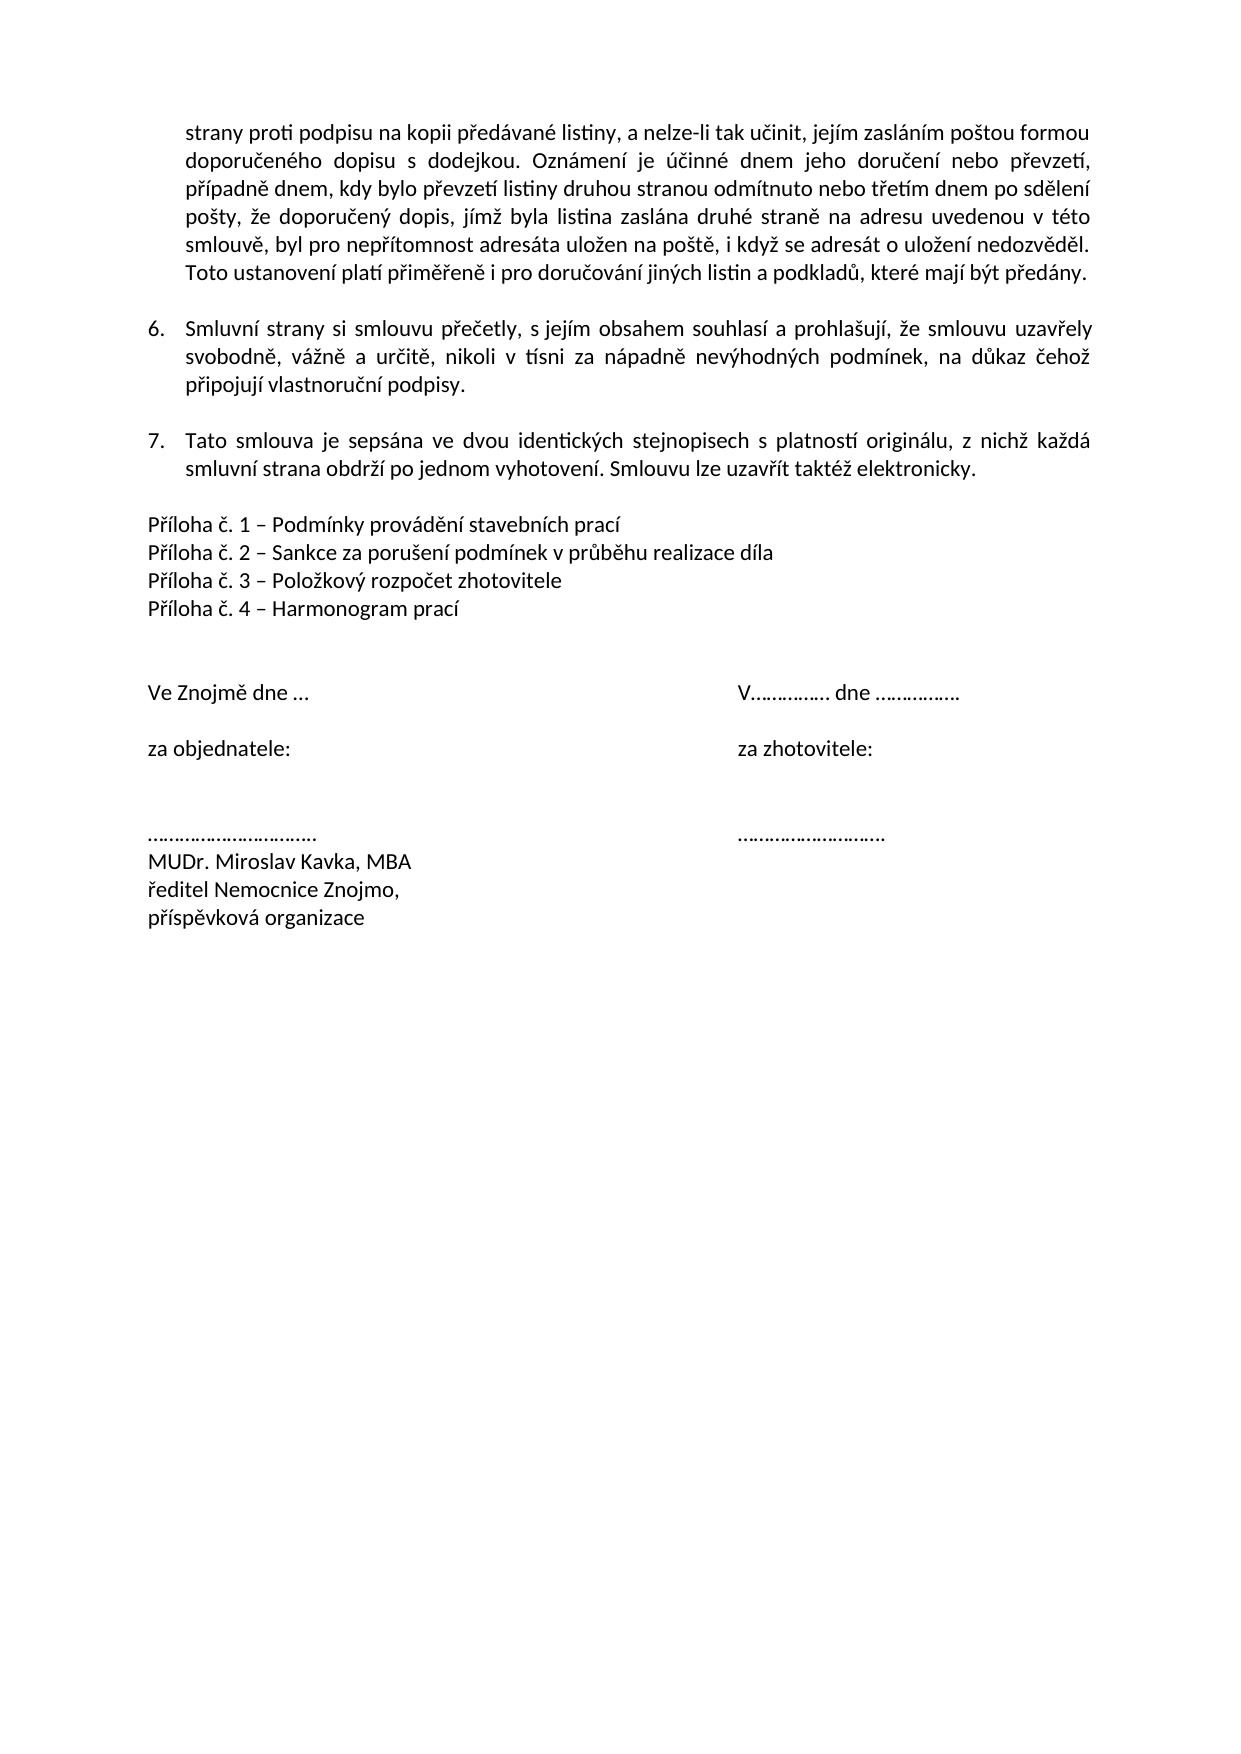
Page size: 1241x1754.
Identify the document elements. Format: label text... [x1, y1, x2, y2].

text příspěvková organizace [148, 903, 1092, 931]
text Ve Znojmě dne … V…………… dne ……………. [148, 651, 1092, 707]
text Příloha č. 1 – Podmínky provádění stavebních prací [148, 510, 1092, 538]
text ………………………….. ………………………. [148, 819, 1092, 847]
text za objednatele: za zhotovitele: [148, 734, 1092, 791]
text Příloha č. 4 – Harmonogram prací [148, 594, 1092, 622]
list Smluvní strany si smlouvu přečetly, s jejím obsahem souhlasí a prohlašují, že smlouvu uzavřely svobodně, vážně a určitě, nikoli v tísni za nápadně nevýhodných podmínek, na důkaz čehož připojují vlastnoruční podpisy. [148, 314, 1092, 398]
text Příloha č. 2 – Sankce za porušení podmínek v průběhu realizace díla [148, 538, 1092, 566]
text ředitel Nemocnice Znojmo, [148, 875, 1092, 903]
text Příloha č. 3 – Položkový rozpočet zhotovitele [148, 566, 1092, 594]
text MUDr. Miroslav Kavka, MBA [148, 847, 1092, 875]
list Tato smlouva je sepsána ve dvou identických stejnopisech s platností originálu, z nichž každá smluvní strana obdrží po jednom vyhotovení. Smlouvu lze uzavřít taktéž elektronicky. [148, 426, 1092, 482]
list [148, 118, 1092, 286]
